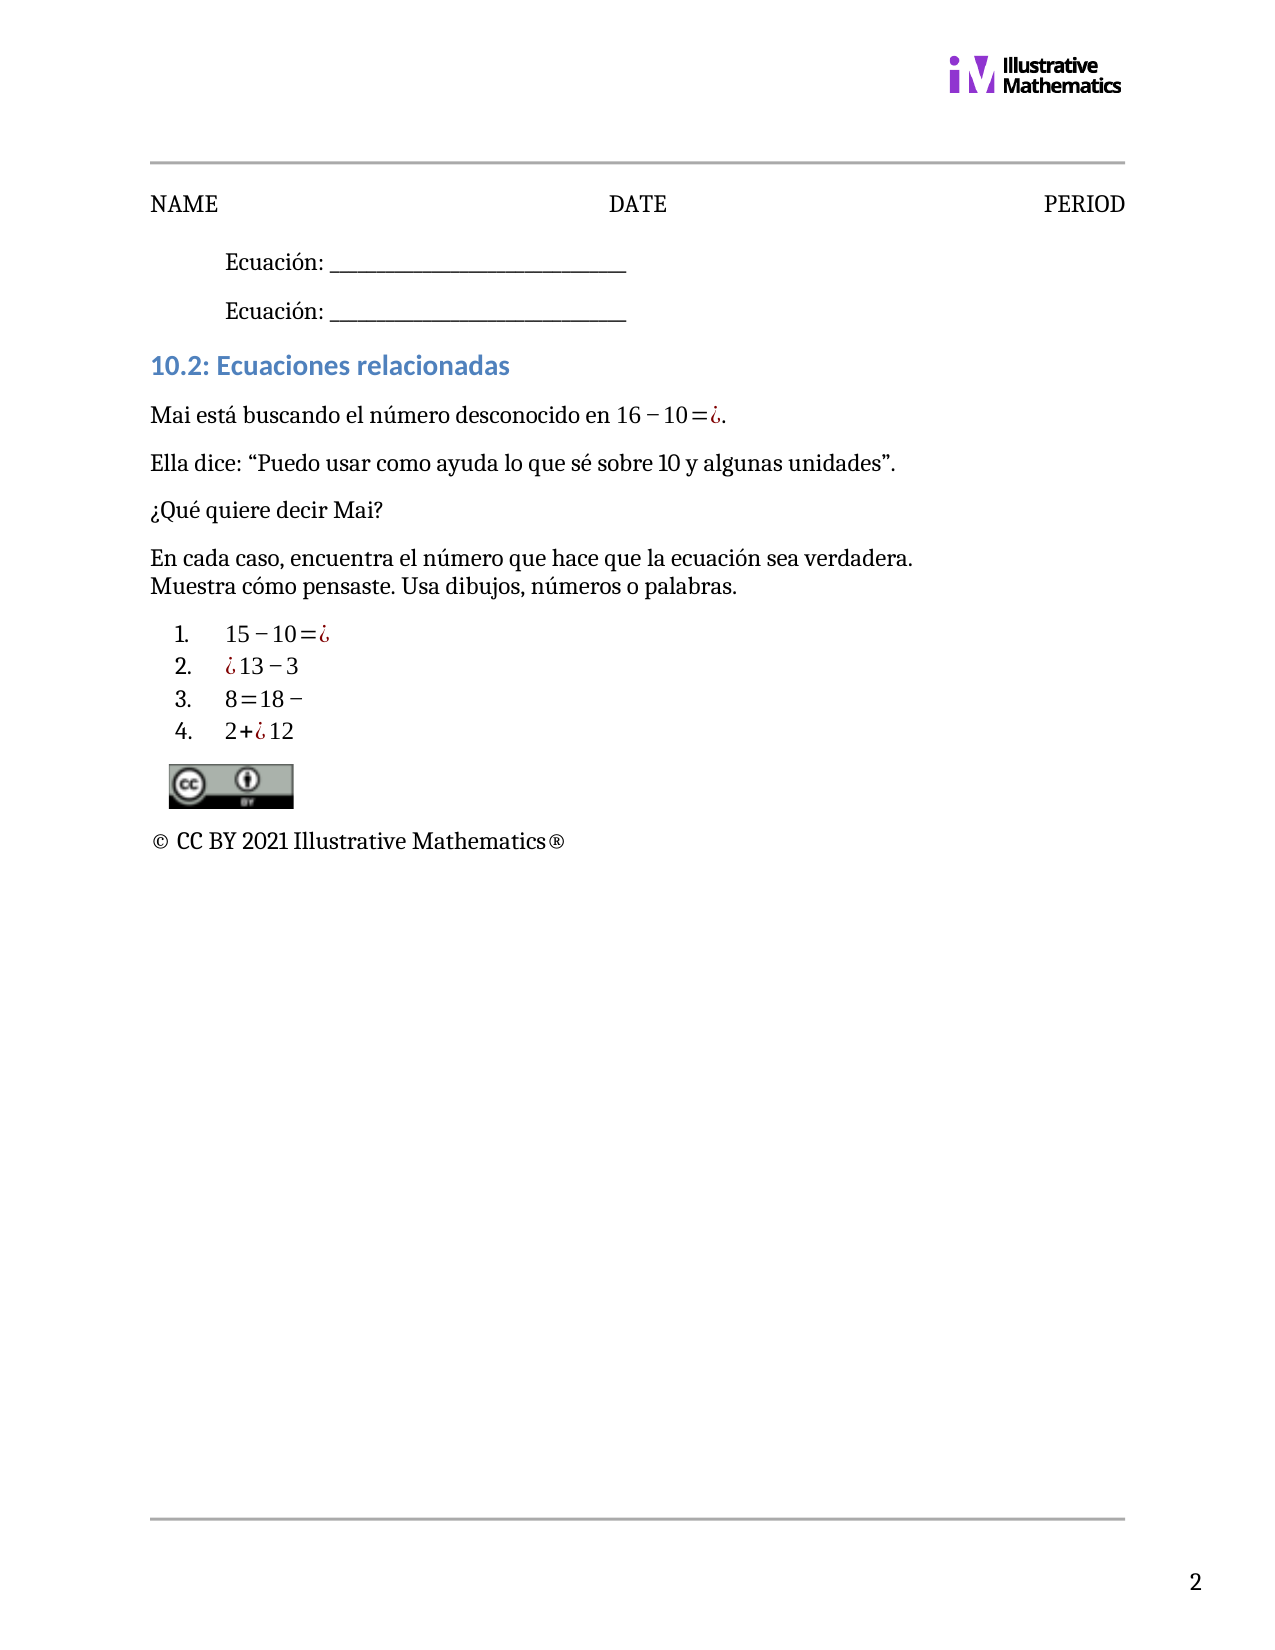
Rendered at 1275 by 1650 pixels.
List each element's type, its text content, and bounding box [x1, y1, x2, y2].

text En cada caso, encuentra el número que hace que la ecuación sea verdadera. Muestra cómo pensaste. Usa dibujos, números o palabras. [150, 543, 1125, 601]
text Ella dice: “Puedo usar como ayuda lo que sé sobre 10 y algunas unidades”. [150, 448, 1125, 477]
subtitle 10.2: Ecuaciones relacionadas [150, 347, 1125, 382]
picture [949, 55, 1121, 93]
text © CC BY 2021 Illustrative Mathematics® [150, 827, 1125, 856]
list Ecuación: ________________________________ [175, 297, 1125, 326]
text Mai está buscando el número desconocido en . [150, 401, 1125, 430]
text ¿Qué quiere decir Mai? [150, 496, 1125, 525]
list Ecuación: ________________________________ [175, 247, 1125, 276]
picture [168, 764, 294, 809]
